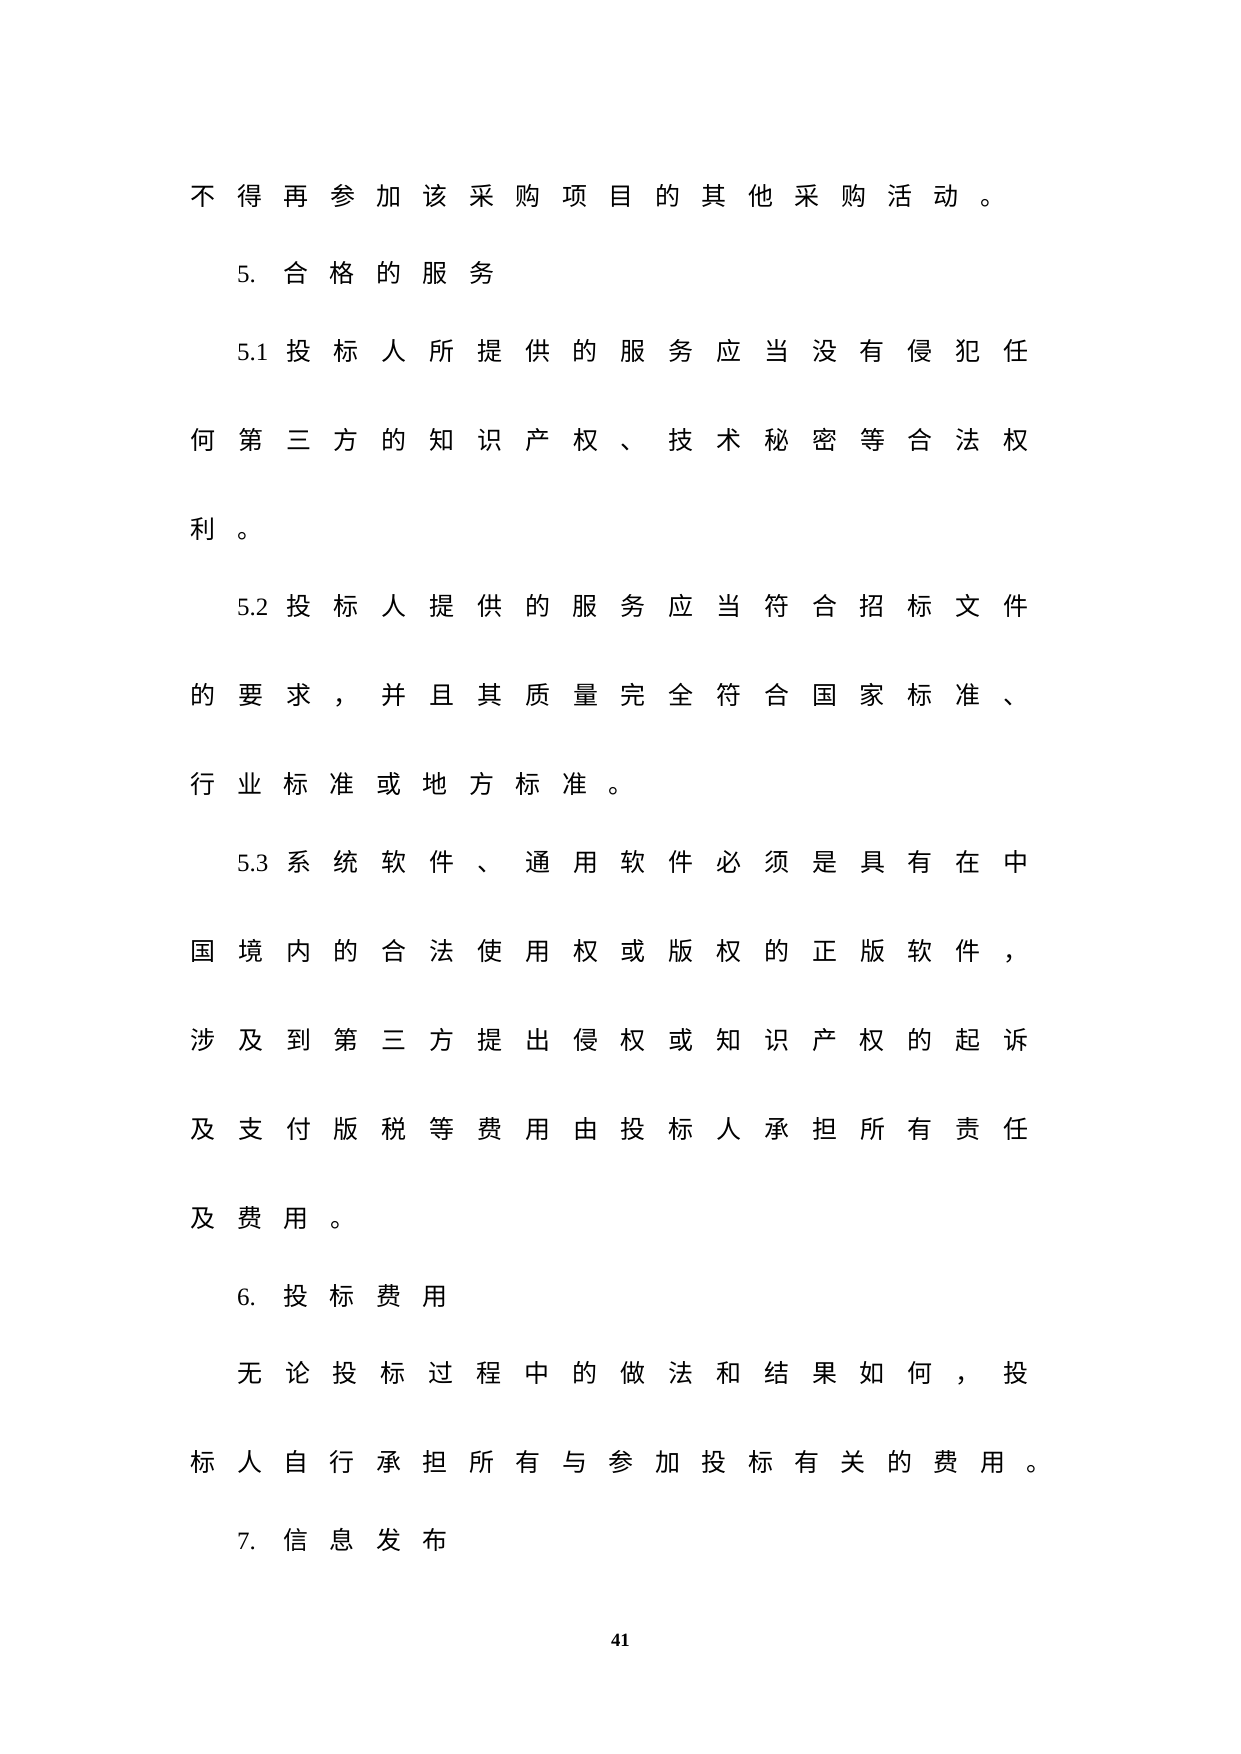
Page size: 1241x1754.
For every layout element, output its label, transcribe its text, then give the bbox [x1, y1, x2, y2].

text 无论投标过程中的做法和结果如何，投标人自行承担所有与参加投标有关的费用。 [190, 1342, 1050, 1490]
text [190, 164, 1050, 224]
text 5.1 投标人所提供的服务应当没有侵犯任何第三方的知识产权、技术秘密等合法权利。 [190, 319, 1050, 557]
text 6. 投标费用 [190, 1264, 1050, 1324]
text 5. 合格的服务 [190, 242, 1050, 301]
text 5.3 系统软件、通用软件必须是具有在中国境内的合法使用权或版权的正版软件，涉及到第三方提出侵权或知识产权的起诉及支付版税等费用由投标人承担所有责任及费用。 [190, 831, 1050, 1246]
text 7. 信息发布 [190, 1508, 1050, 1568]
text 5.2 投标人提供的服务应当符合招标文件的要求，并且其质量完全符合国家标准、行业标准或地方标准。 [190, 575, 1050, 813]
